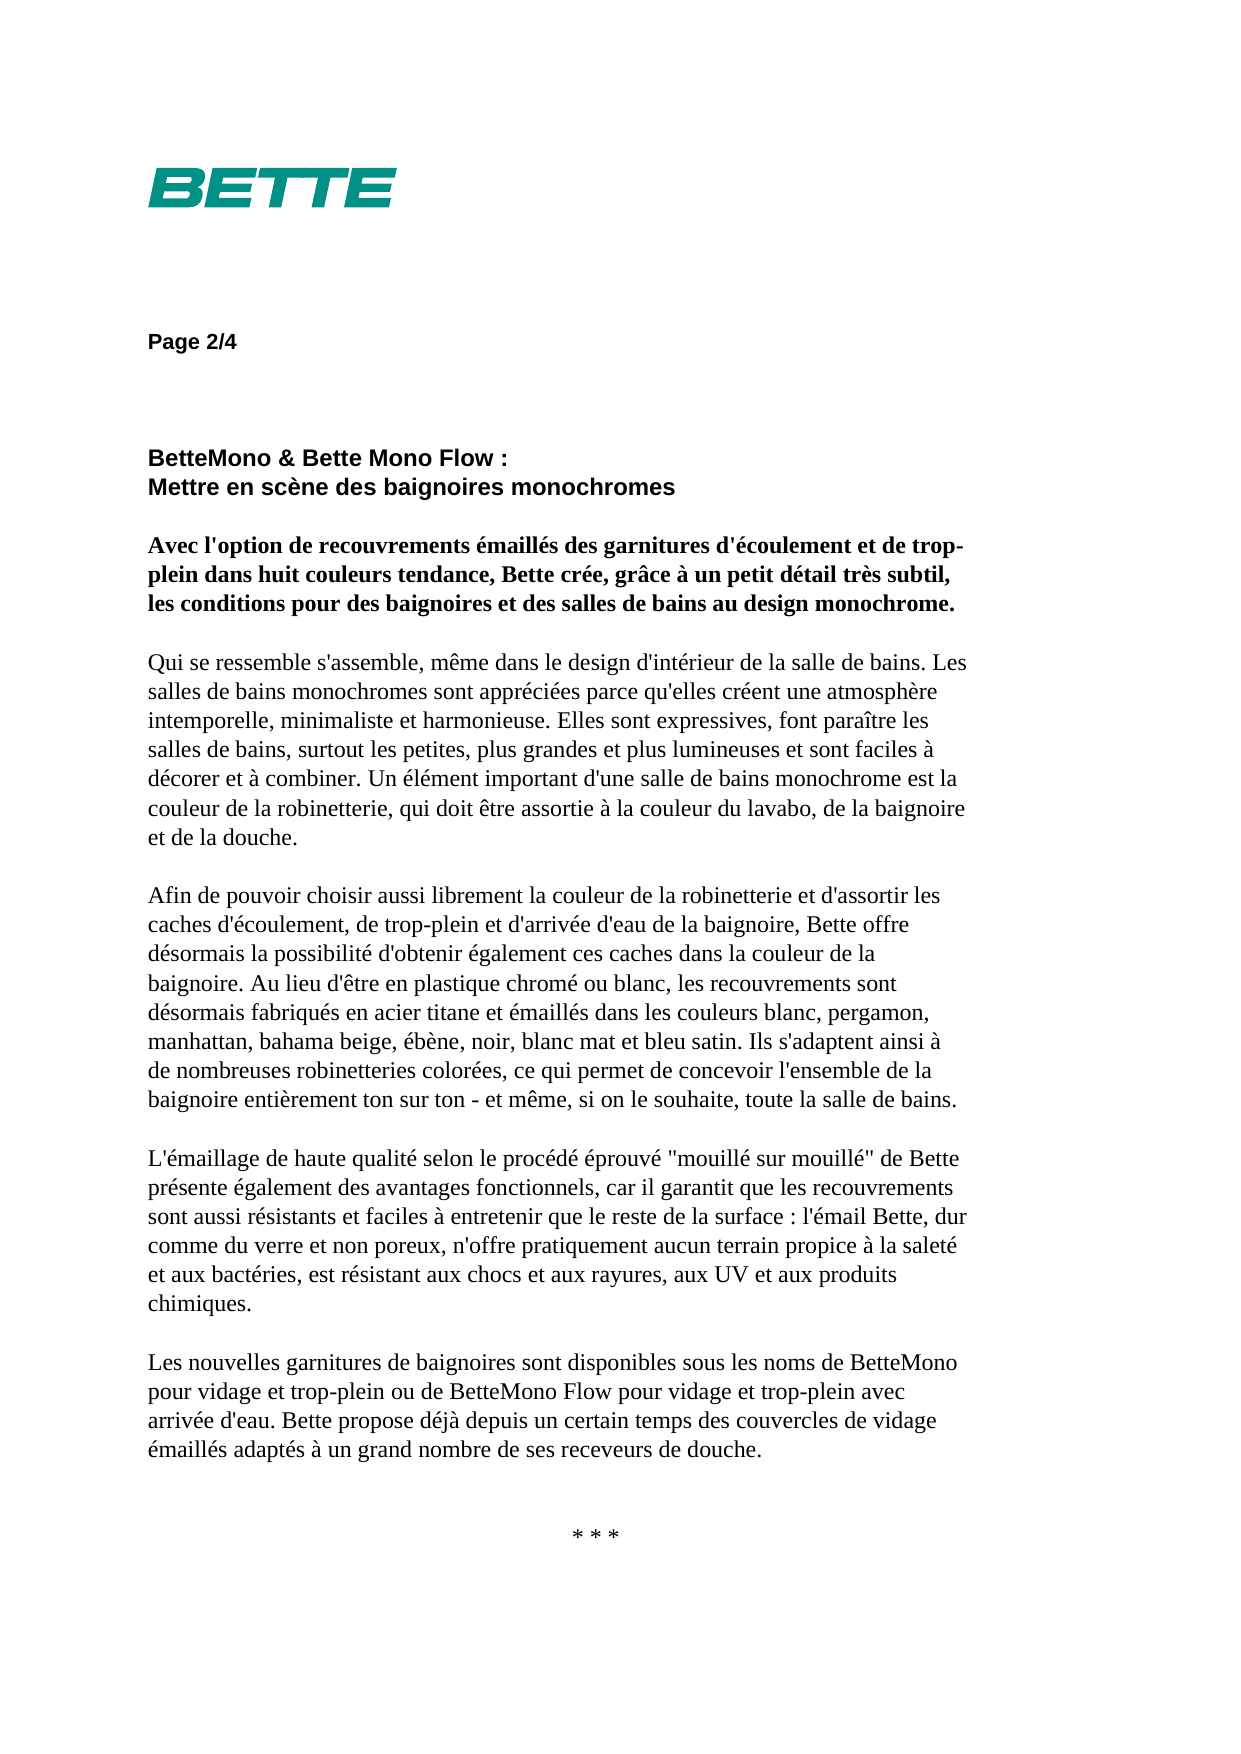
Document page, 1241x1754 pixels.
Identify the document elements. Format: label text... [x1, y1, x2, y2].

text Qui se ressemble s'assemble, même dans le design d'intérieur de la salle de bains. Les salles de bains monochromes sont appréciées parce qu'elles créent une atmosphère intemporelle, minimaliste et harmonieuse. Elles sont expressives, font paraître les salles de bains, surtout les petites, plus grandes et plus lumineuses et sont faciles à décorer et à combiner. Un élément important d'une salle de bains monochrome est la couleur de la robinetterie, qui doit être assortie à la couleur du lavabo, de la baignoire et de la douche. [148, 647, 968, 851]
text Avec l'option de recouvrements émaillés des garnitures d'écoulement et de trop-plein dans huit couleurs tendance, Bette crée, grâce à un petit détail très subtil, les conditions pour des baignoires et des salles de bains au design monochrome. [148, 530, 968, 618]
text L'émaillage de haute qualité selon le procédé éprouvé "mouillé sur mouillé" de Bette présente également des avantages fonctionnels, car il garantit que les recouvrements sont aussi résistants et faciles à entretenir que le reste de la surface : l'émail Bette, dur comme du verre et non poreux, n'offre pratiquement aucun terrain propice à la saleté et aux bactéries, est résistant aux chocs et aux rayures, aux UV et aux produits chimiques. [148, 1143, 968, 1318]
text BetteMono & Bette Mono Flow : [148, 443, 968, 472]
text Afin de pouvoir choisir aussi librement la couleur de la robinetterie et d'assortir les caches d'écoulement, de trop-plein et d'arrivée d'eau de la baignoire, Bette offre désormais la possibilité d'obtenir également ces caches dans la couleur de la baignoire. Au lieu d'être en plastique chromé ou blanc, les recouvrements sont désormais fabriqués en acier titane et émaillés dans les couleurs blanc, pergamon, manhattan, bahama beige, ébène, noir, blanc mat et bleu satin. Ils s'adaptent ainsi à de nombreuses robinetteries colorées, ce qui permet de concevoir l'ensemble de la baignoire entièrement ton sur ton - et même, si on le souhaite, toute la salle de bains. [148, 880, 968, 1113]
text Les nouvelles garnitures de baignoires sont disponibles sous les noms de BetteMono pour vidage et trop-plein ou de BetteMono Flow pour vidage et trop-plein avec arrivée d'eau. Bette propose déjà depuis un certain temps des couvercles de vidage émaillés adaptés à un grand nombre de ses receveurs de douche. [148, 1347, 968, 1463]
text Mettre en scène des baignoires monochromes [148, 472, 968, 501]
list * * * [223, 1522, 968, 1551]
